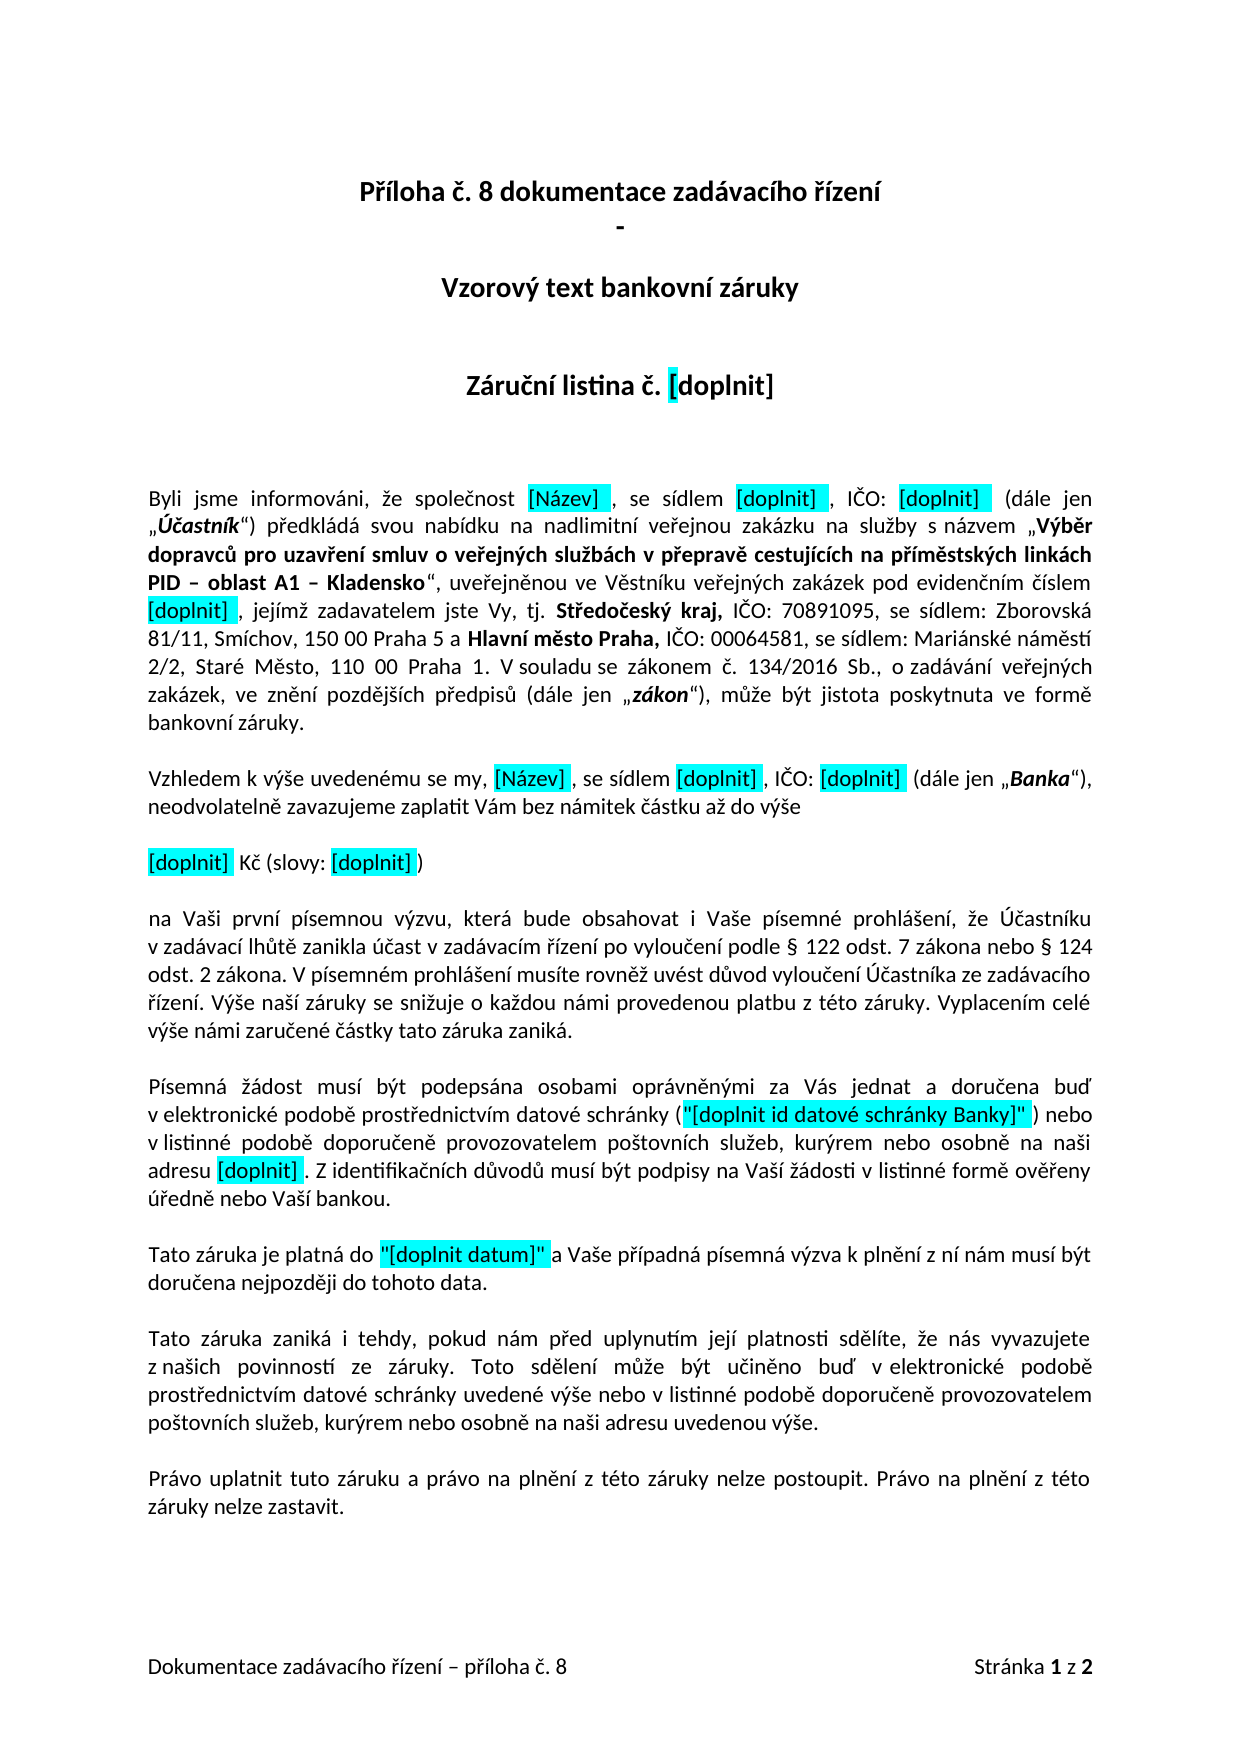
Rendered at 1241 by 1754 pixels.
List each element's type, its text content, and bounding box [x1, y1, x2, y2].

text Záruční listina č. [148, 367, 668, 403]
text Vzhledem k výše uvedenému se my, , se sídlem , IČO: (dále jen „Banka“), neodvolatelně zavazujeme zaplatit Vám bez námitek částku až do výše [148, 764, 1093, 820]
text Právo uplatnit tuto záruku a právo na plnění z této záruky nelze postoupit. Právo na plnění z této záruky nelze zastavit. [148, 1464, 1093, 1520]
text Písemná žádost musí být podepsána osobami oprávněnými za Vás jednat a doručena buď v elektronické podobě prostřednictvím datové schránky () nebo v listinné podobě doporučeně provozovatelem poštovních služeb, kurýrem nebo osobně na naši adresu . Z identifikačních důvodů musí být podpisy na Vaší žádosti v listinné formě ověřeny úředně nebo Vaší bankou. [148, 1072, 1093, 1212]
text Byli jsme informováni, že společnost , se sídlem , IČO: (dále jen „Účastník“) předkládá svou nabídku na nadlimitní veřejnou zakázku na služby s názvem „Výběr dopravců pro uzavření smluv o veřejných službách v přepravě cestujících na příměstských linkách PID – oblast A1 – Kladensko“, uveřejněnou ve Věstníku veřejných zakázek pod evidenčním číslem , jejímž zadavatelem jste Vy, tj. Středočeský kraj, IČO: 70891095, se sídlem: Zborovská 81/11, Smíchov, 150 00 Praha 5 a Hlavní město Praha, IČO: 00064581, se sídlem: Mariánské náměstí 2/2, Staré Město, 110 00 Praha 1. V souladu se zákonem č. 134/2016 Sb., o zadávání veřejných zakázek, ve znění pozdějších předpisů (dále jen „zákon“), může být jistota poskytnuta ve formě bankovní záruky. [148, 484, 1093, 736]
text - [148, 208, 1093, 244]
text Kč (slovy: ) [234, 848, 331, 876]
text na Vaši první písemnou výzvu, která bude obsahovat i Vaše písemné prohlášení, že Účastníku v zadávací lhůtě zanikla účast v zadávacím řízení po vyloučení podle § 122 odst. 7 zákona nebo § 124 odst. 2 zákona. V písemném prohlášení musíte rovněž uvést důvod vyloučení Účastníka ze zadávacího řízení. Výše naší záruky se snižuje o každou námi provedenou platbu z této záruky. Vyplacením celé výše námi zaručené částky tato záruka zaniká. [148, 904, 1093, 1044]
text Tato záruka je platná do a Vaše případná písemná výzva k plnění z ní nám musí být doručena nejpozději do tohoto data. [148, 1240, 1093, 1296]
text Tato záruka zaniká i tehdy, pokud nám před uplynutím její platnosti sdělíte, že nás vyvazujete z našich povinností ze záruky. Toto sdělení může být učiněno buď v elektronické podobě prostřednictvím datové schránky uvedené výše nebo v listinné podobě doporučeně provozovatelem poštovních služeb, kurýrem nebo osobně na naši adresu uvedenou výše. [148, 1324, 1093, 1436]
text Vzorový text bankovní záruky [148, 269, 1093, 304]
text Kč (slovy: ) [417, 848, 1093, 876]
text Příloha č. 8 dokumentace zadávacího řízení [148, 173, 1093, 208]
text Záruční listina č. [678, 367, 1093, 403]
